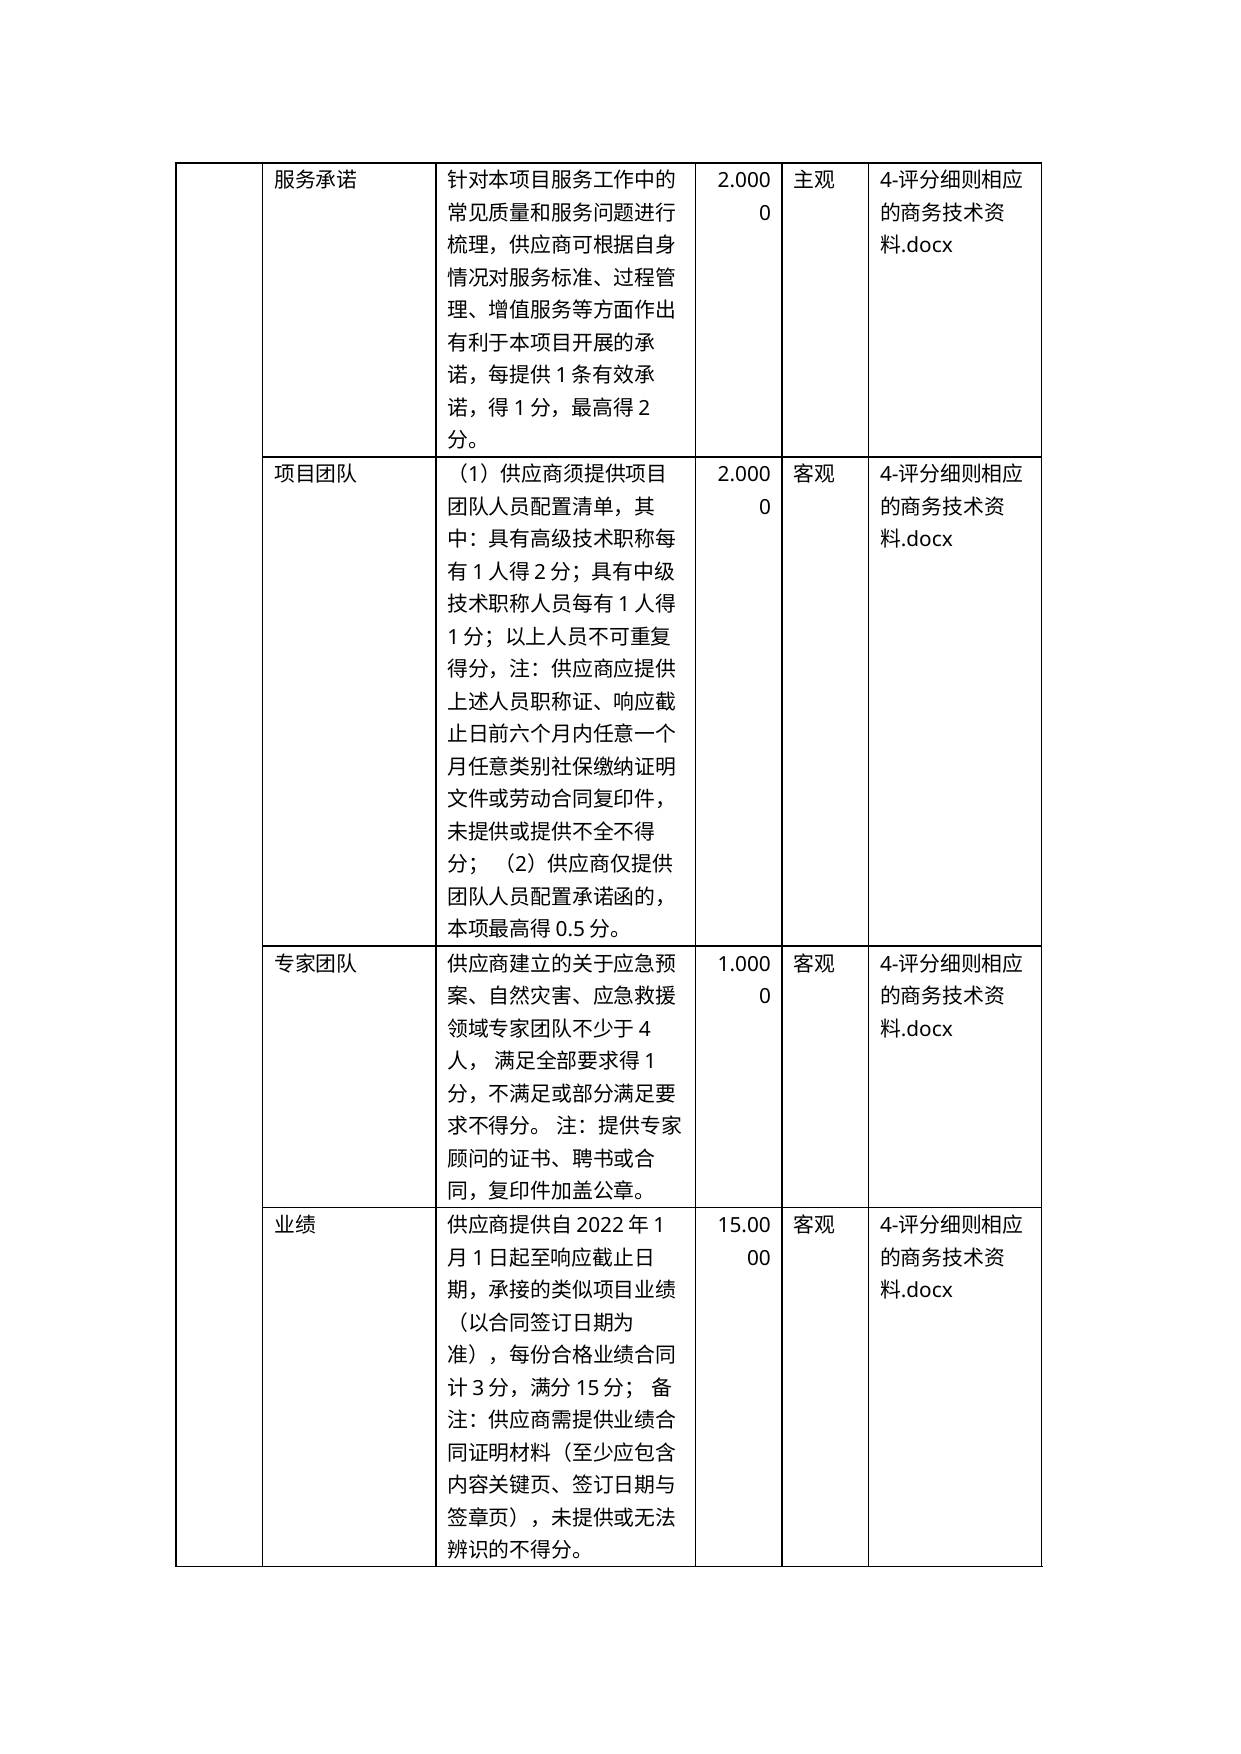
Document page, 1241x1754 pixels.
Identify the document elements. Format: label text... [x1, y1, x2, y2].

table_cell 供应商建立的关于应急预案、自然灾害、应急救援领域专家团队不少于4人， 满足全部要求得1分，不满足或部分满足要求不得分。 注：提供专家顾问的证书、聘书或合同，复印件加盖公章。 [437, 947, 695, 1207]
table_cell （1）供应商须提供项目团队人员配置清单，其中：具有高级技术职称每有1人得2分；具有中级技术职称人员每有1人得1分；以上人员不可重复得分，注：供应商应提供上述人员职称证、响应截止日前六个月内任意一个月任意类别社保缴纳证明文件或劳动合同复印件，未提供或提供不全不得分； （2）供应商仅提供团队人员配置承诺函的，本项最高得0.5分。 [437, 458, 695, 945]
table_cell 15.0000 [696, 1208, 781, 1566]
table_cell 供应商提供自2022年1月1日起至响应截止日期，承接的类似项目业绩（以合同签订日期为准），每份合格业绩合同计3分，满分15分； 备注：供应商需提供业绩合同证明材料（至少应包含内容关键页、签订日期与签章页），未提供或无法辨识的不得分。 [437, 1208, 695, 1566]
table_cell 项目团队 [263, 458, 435, 945]
table_cell 4-评分细则相应的商务技术资料.docx [869, 458, 1041, 945]
table_cell 主观 [783, 164, 868, 456]
table_cell 业绩 [263, 1208, 435, 1566]
table_cell 客观 [783, 458, 868, 945]
table_cell 客观 [783, 947, 868, 1207]
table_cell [869, 164, 1041, 456]
table_cell 专家团队 [263, 947, 435, 1207]
table_cell 客观 [783, 1208, 868, 1566]
table_cell 4-评分细则相应的商务技术资料.docx [869, 1208, 1041, 1566]
table_cell 服务承诺 [263, 164, 435, 456]
table_cell 1.0000 [696, 947, 781, 1207]
table_cell 4-评分细则相应的商务技术资料.docx [869, 947, 1041, 1207]
table_cell 2.0000 [696, 458, 781, 945]
table_cell 2.0000 [696, 164, 781, 456]
table_cell 针对本项目服务工作中的常见质量和服务问题进行梳理，供应商可根据自身情况对服务标准、过程管理、增值服务等方面作出有利于本项目开展的承诺，每提供1条有效承诺，得1分，最高得2分。 [437, 164, 695, 456]
